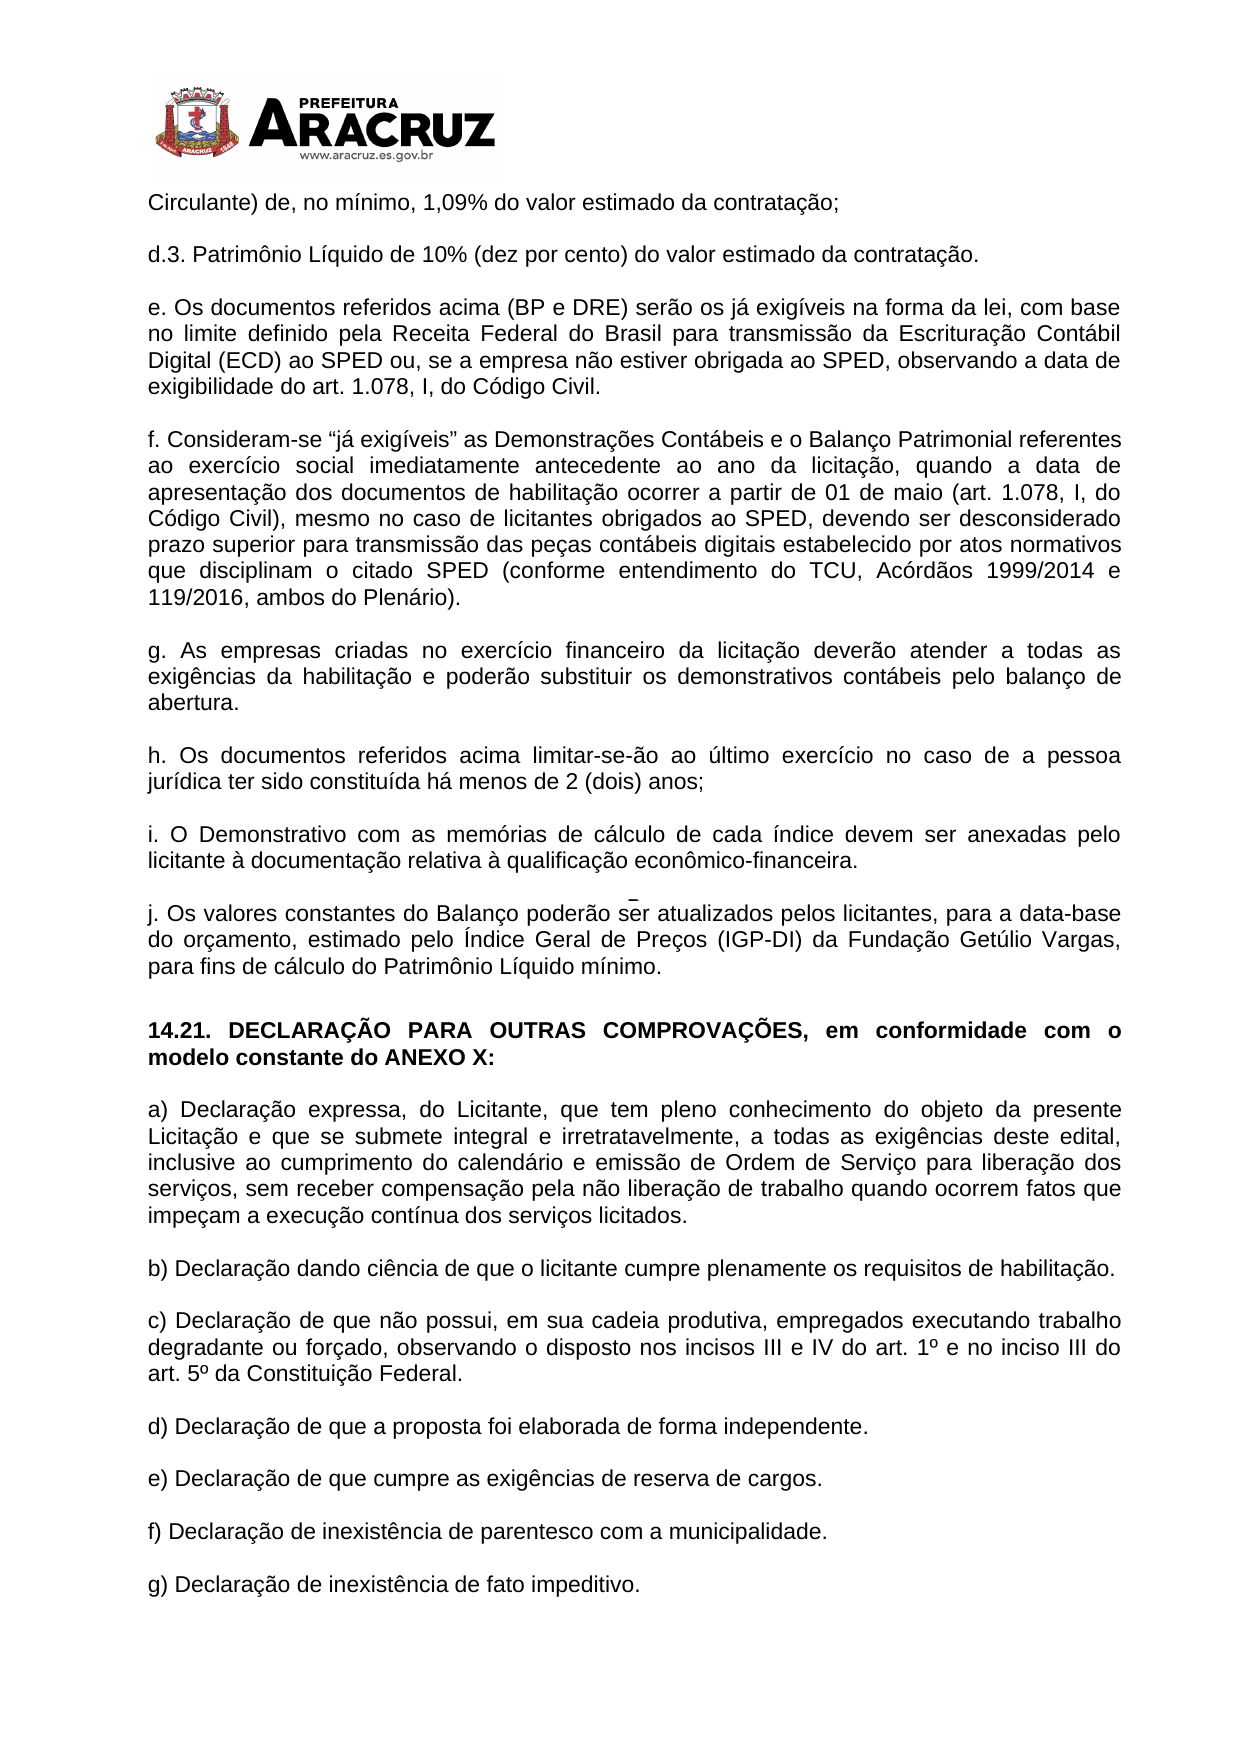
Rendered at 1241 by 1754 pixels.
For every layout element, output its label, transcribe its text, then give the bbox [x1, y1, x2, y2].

text b) Declaração dando ciência de que o licitante cumpre plenamente os requisitos de habilitação. [148, 1254, 1122, 1281]
text g) Declaração de inexistência de fato impeditivo. [148, 1571, 1122, 1597]
text f. Consideram-se “já exigíveis” as Demonstrações Contábeis e o Balanço Patrimonial referentes ao exercício social imediatamente antecedente ao ano da licitação, quando a data de apresentação dos documentos de habilitação ocorrer a partir de 01 de maio (art. 1.078, I, do Código Civil), mesmo no caso de licitantes obrigados ao SPED, devendo ser desconsiderado prazo superior para transmissão das peças contábeis digitais estabelecido por atos normativos que disciplinam o citado SPED (conforme entendimento do TCU, Acórdãos 1999/2014 e 119/2016, ambos do Plenário). [148, 426, 1122, 610]
text f) Declaração de inexistência de parentesco com a municipalidade. [148, 1518, 1122, 1544]
list 14.21. DECLARAÇÃO PARA OUTRAS COMPROVAÇÕES, em conformidade com o modelo constante do ANEXO X: [148, 1017, 1122, 1070]
text j. Os valores constantes do Balanço poderão ser atualizados pelos licitantes, para a data-base do orçamento, estimado pelo Índice Geral de Preços (IGP-DI) da Fundação Getúlio Vargas, para fins de cálculo do Patrimônio Líquido mínimo. [148, 900, 1122, 979]
text d.3. Patrimônio Líquido de 10% (dez por cento) do valor estimado da contratação. [148, 241, 1122, 268]
text g. As empresas criadas no exercício financeiro da licitação deverão atender a todas as exigências da habilitação e poderão substituir os demonstrativos contábeis pelo balanço de abertura. [148, 637, 1122, 716]
text c) Declaração de que não possui, em sua cadeia produtiva, empregados executando trabalho degradante ou forçado, observando o disposto nos incisos III e IV do art. 1º e no inciso III do art. 5º da Constituição Federal. [148, 1307, 1122, 1386]
picture [151, 73, 504, 180]
text e. Os documentos referidos acima (BP e DRE) serão os já exigíveis na forma da lei, com base no limite definido pela Receita Federal do Brasil para transmissão da Escrituração Contábil Digital (ECD) ao SPED ou, se a empresa não estiver obrigada ao SPED, observando a data de exigibilidade do art. 1.078, I, do Código Civil. [148, 294, 1122, 399]
text a) Declaração expressa, do Licitante, que tem pleno conhecimento do objeto da presente Licitação e que se submete integral e irretratavelmente, a todas as exigências deste edital, inclusive ao cumprimento do calendário e emissão de Ordem de Serviço para liberação dos serviços, sem receber compensação pela não liberação de trabalho quando ocorrem fatos que impeçam a execução contínua dos serviços licitados. [148, 1096, 1122, 1228]
text d) Declaração de que a proposta foi elaborada de forma independente. [148, 1413, 1122, 1439]
text h. Os documentos referidos acima limitar-se-ão ao último exercício no caso de a pessoa jurídica ter sido constituída há menos de 2 (dois) anos; [148, 742, 1122, 795]
text e) Declaração de que cumpre as exigências de reserva de cargos. [148, 1465, 1122, 1492]
text i. O Demonstrativo com as memórias de cálculo de cada índice devem ser anexadas pelo licitante à documentação relativa à qualificação econômico-financeira. [148, 821, 1122, 874]
